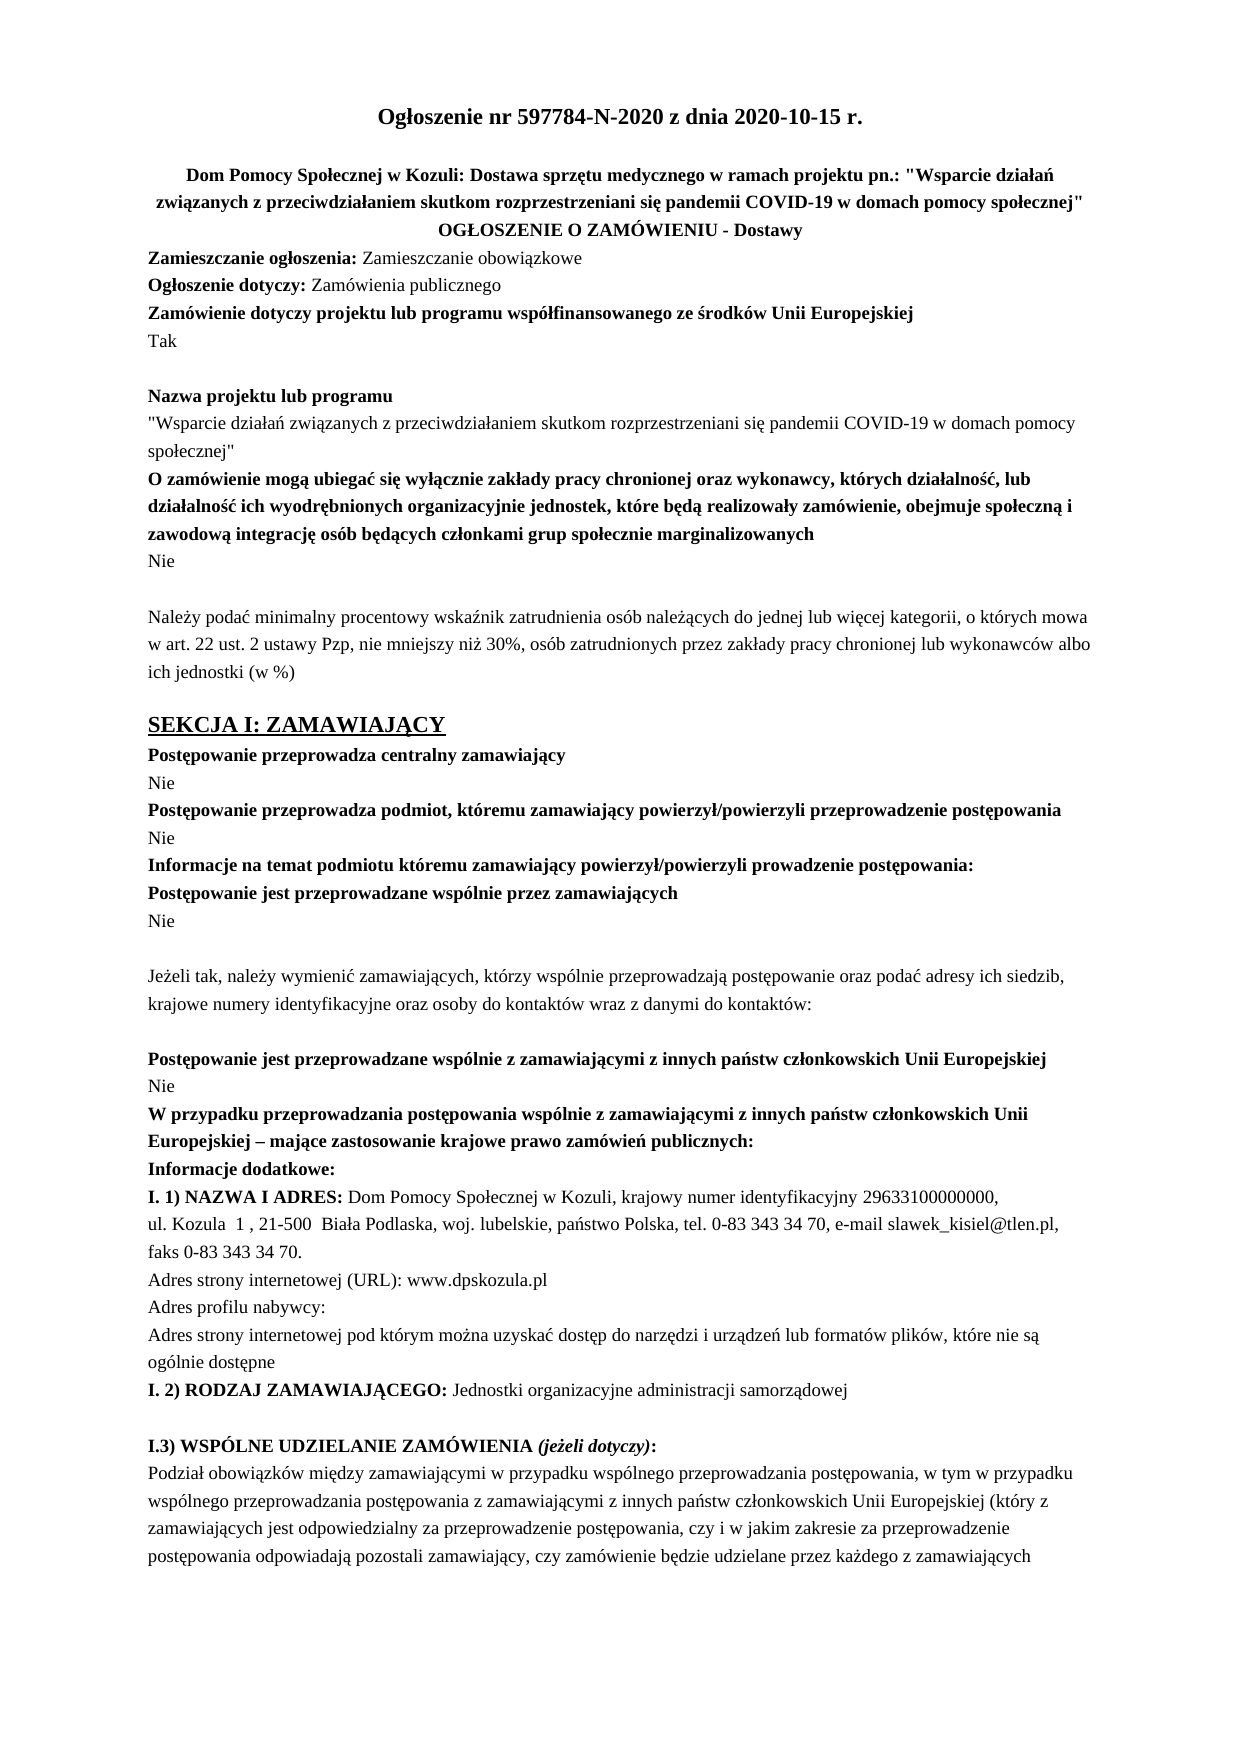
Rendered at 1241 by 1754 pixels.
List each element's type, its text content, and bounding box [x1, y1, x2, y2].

text Nie [148, 821, 1093, 848]
text Nie [148, 1069, 1093, 1097]
text Tak [148, 323, 1093, 351]
text Należy podać minimalny procentowy wskaźnik zatrudnienia osób należących do jednej lub więcej kategorii, o których mowa w art. 22 ust. 2 ustawy Pzp, nie mniejszy niż 30%, osób zatrudnionych przez zakłady pracy chronionej lub wykonawców albo ich jednostki (w %) [148, 572, 1093, 710]
text Ogłoszenie nr 597784-N-2020 z dnia 2020-10-15 r. [148, 103, 1093, 158]
text Nie [148, 903, 1093, 931]
text O zamówienie mogą ubiegać się wyłącznie zakłady pracy chronionej oraz wykonawcy, których działalność, lub działalność ich wyodrębnionych organizacyjnie jednostek, które będą realizowały zamówienie, obejmuje społeczną i zawodową integrację osób będących członkami grup społecznie marginalizowanych [148, 461, 1093, 544]
text Informacje na temat podmiotu któremu zamawiający powierzył/powierzyli prowadzenie postępowania: Postępowanie jest przeprowadzane wspólnie przez zamawiających [148, 848, 1093, 903]
text I. 2) RODZAJ ZAMAWIAJĄCEGO: Jednostki organizacyjne administracji samorządowej [148, 1373, 1093, 1428]
text W przypadku przeprowadzania postępowania wspólnie z zamawiającymi z innych państw członkowskich Unii Europejskiej – mające zastosowanie krajowe prawo zamówień publicznych: Informacje dodatkowe: [148, 1097, 1093, 1179]
text Postępowanie przeprowadza centralny zamawiający [148, 738, 1093, 766]
text Postępowanie przeprowadza podmiot, któremu zamawiający powierzył/powierzyli przeprowadzenie postępowania [148, 793, 1093, 821]
text Nie [148, 766, 1093, 793]
text SEKCJA I: ZAMAWIAJĄCY [148, 710, 1093, 738]
text Nie [148, 544, 1093, 572]
text Zamieszczanie ogłoszenia: Zamieszczanie obowiązkowe [148, 241, 1093, 268]
text Dom Pomocy Społecznej w Kozuli: Dostawa sprzętu medycznego w ramach projektu pn.: "Wsparcie działań związanych z przeciwdziałaniem skutkom rozprzestrzeniani się pandemii COVID-19 w domach pomocy społecznej" OGŁOSZENIE O ZAMÓWIENIU - Dostawy [148, 158, 1093, 241]
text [148, 1456, 1093, 1566]
text Ogłoszenie dotyczy: Zamówienia publicznego [148, 268, 1093, 296]
text Zamówienie dotyczy projektu lub programu współfinansowanego ze środków Unii Europejskiej [148, 296, 1093, 323]
text I. 1) NAZWA I ADRES: Dom Pomocy Społecznej w Kozuli, krajowy numer identyfikacyjny 29633100000000, ul. Kozula 1 , 21-500 Biała Podlaska, woj. lubelskie, państwo Polska, tel. 0-83 343 34 70, e-mail slawek_kisiel@tlen.pl, faks 0-83 343 34 70. Adres strony internetowej (URL): www.dpskozula.pl Adres profilu nabywcy: Adres strony internetowej pod którym można uzyskać dostęp do narzędzi i urządzeń lub formatów plików, które nie są ogólnie dostępne [148, 1179, 1093, 1373]
text Nazwa projektu lub programu "Wsparcie działań związanych z przeciwdziałaniem skutkom rozprzestrzeniani się pandemii COVID-19 w domach pomocy społecznej" [148, 351, 1093, 461]
text Jeżeli tak, należy wymienić zamawiających, którzy wspólnie przeprowadzają postępowanie oraz podać adresy ich siedzib, krajowe numery identyfikacyjne oraz osoby do kontaktów wraz z danymi do kontaktów: Postępowanie jest przeprowadzane wspólnie z zamawiającymi z innych państw członkowskich Unii Europejskiej [148, 931, 1093, 1069]
text I.3) WSPÓLNE UDZIELANIE ZAMÓWIENIA (jeżeli dotyczy): [148, 1428, 1093, 1456]
